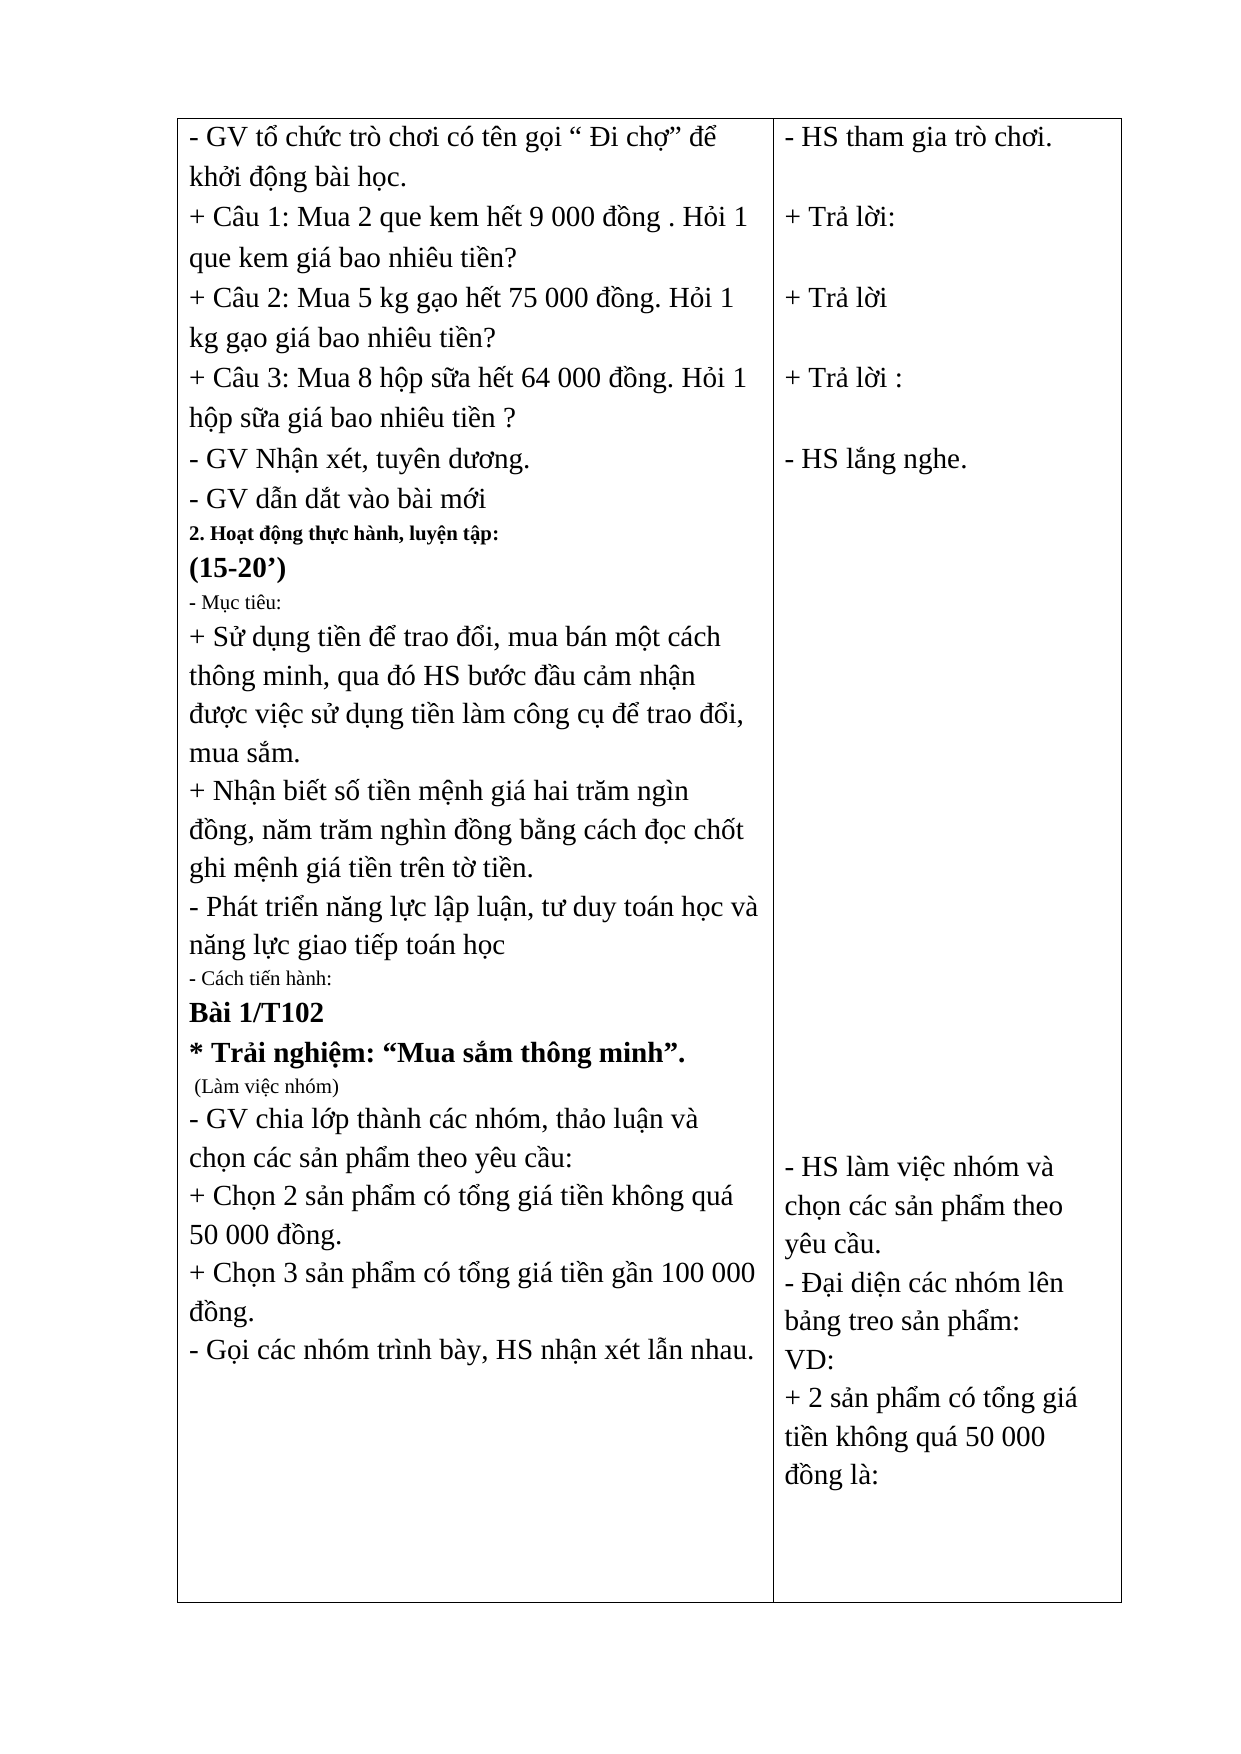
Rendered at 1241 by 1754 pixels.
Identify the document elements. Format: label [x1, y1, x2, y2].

table_cell [774, 119, 1121, 1602]
table_cell [178, 119, 773, 1602]
